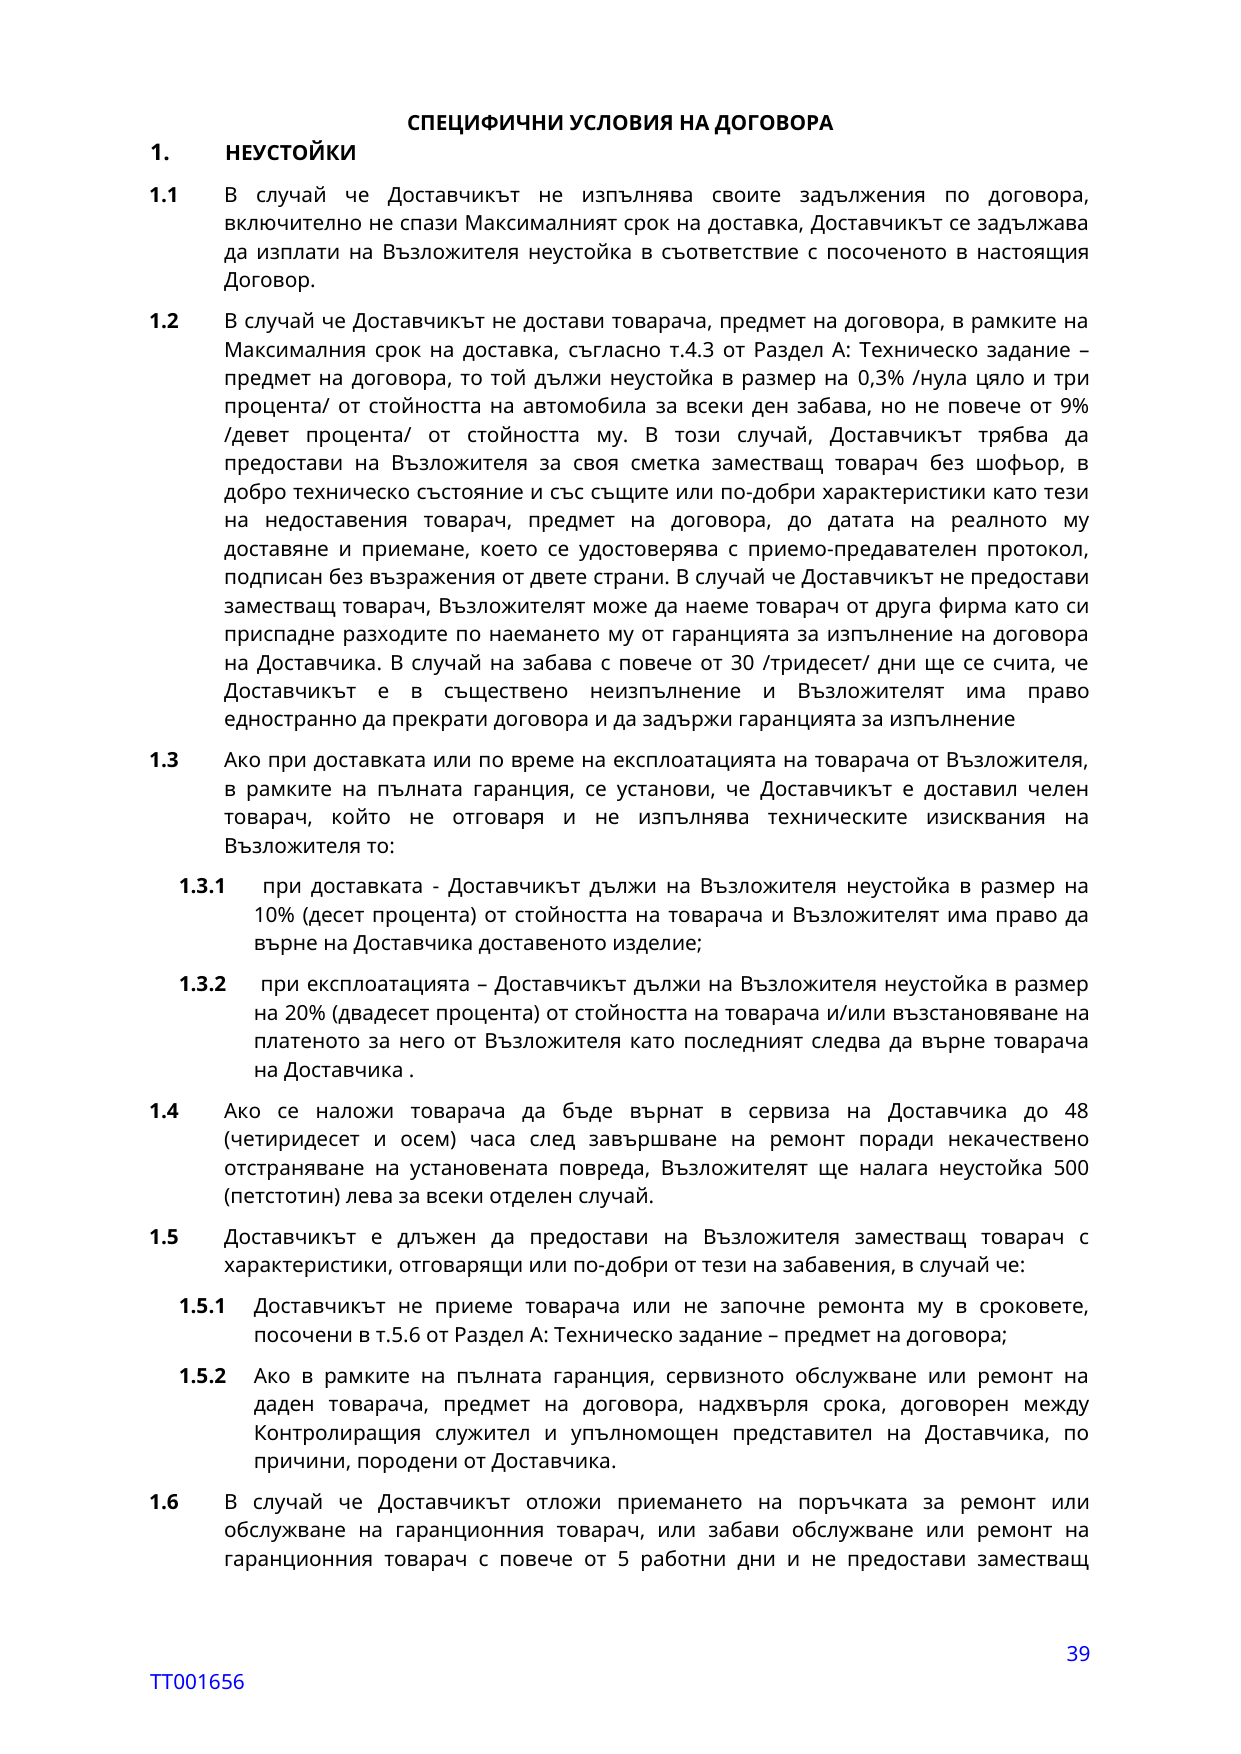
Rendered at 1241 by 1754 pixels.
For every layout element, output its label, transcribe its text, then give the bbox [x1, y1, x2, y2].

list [149, 1487, 1090, 1572]
list В случай че Доставчикът не изпълнява своите задължения по договора, включително не спази Максималният срок на доставка, Доставчикът се задължава да изплати на Възложителя неустойка в съответствие с посоченото в настоящия Договор. [149, 180, 1090, 294]
list НЕУСТОЙКИ [150, 136, 1090, 168]
list при експлоатацията – Доставчикът дължи на Възложителя неустойка в размер на 20% (двадесет процента) от стойността на товарача и/или възстановяване на платеното за него от Възложителя като последният следва да върне товарача на Доставчика . [178, 969, 1090, 1083]
list Доставчикът е длъжен да предостави на Възложителя заместващ товарач с характеристики, отговарящи или по-добри от тези на забавения, в случай че: [149, 1222, 1090, 1279]
list Ако при доставката или по време на експлоатацията на товарача от Възложителя, в рамките на пълната гаранция, се установи, че Доставчикът е доставил челен товарач, който не отговаря и не изпълнява техническите изисквания на Възложителя то: [149, 745, 1090, 859]
list при доставката - Доставчикът дължи на Възложителя неустойка в размер на 10% (десет процента) от стойността на товарача и Възложителят има право да върне на Доставчика доставеното изделие; [178, 872, 1090, 957]
text СПЕЦИФИЧНИ УСЛОВИЯ НА ДОГОВОРА [150, 108, 1090, 136]
list Доставчикът не приеме товарача или не започне ремонта му в сроковете, посочени в т.5.6 от Раздел А: Техническо задание – предмет на договора; [178, 1291, 1090, 1348]
list Ако се наложи товарача да бъде върнат в сервиза на Доставчика до 48 (четиридесет и осем) часа след завършване на ремонт поради некачествено отстраняване на установената повреда, Възложителят ще налага неустойка 500 (петстотин) лева за всеки отделен случай. [149, 1096, 1090, 1209]
list В случай че Доставчикът не достави товарача, предмет на договора, в рамките на Максималния срок на доставка, съгласно т.4.3 от Раздел А: Техническо задание – предмет на договора, то той дължи неустойка в размер на 0,3% /нула цяло и три процента/ от стойността на автомобила за всеки ден забава, но не повече от 9% /девет процента/ от стойността му. В този случай, Доставчикът трябва да предостави на Възложителя за своя сметка заместващ товарач без шофьор, в добро техническо състояние и със същите или по-добри характеристики като тези на недоставения товарач, предмет на договора, до датата на реалното му доставяне и приемане, което се удостоверява с приемо-предавателен протокол, подписан без възражения от двете страни. В случай че Доставчикът не предостави заместващ товарач, Възложителят може да наеме товарач от друга фирма като си приспадне разходите по наемането му от гаранцията за изпълнение на договора на Доставчика. В случай на забава с повече от 30 /тридесет/ дни ще се счита, че Доставчикът е в съществено неизпълнение и Възложителят има право едностранно да прекрати договора и да задържи гаранцията за изпълнение [149, 306, 1090, 733]
list Ако в рамките на пълната гаранция, сервизното обслужване или ремонт на даден товарача, предмет на договора, надхвърля срока, договорен между Контролиращия служител и упълномощен представител на Доставчика, по причини, породени от Доставчика. [178, 1361, 1090, 1474]
